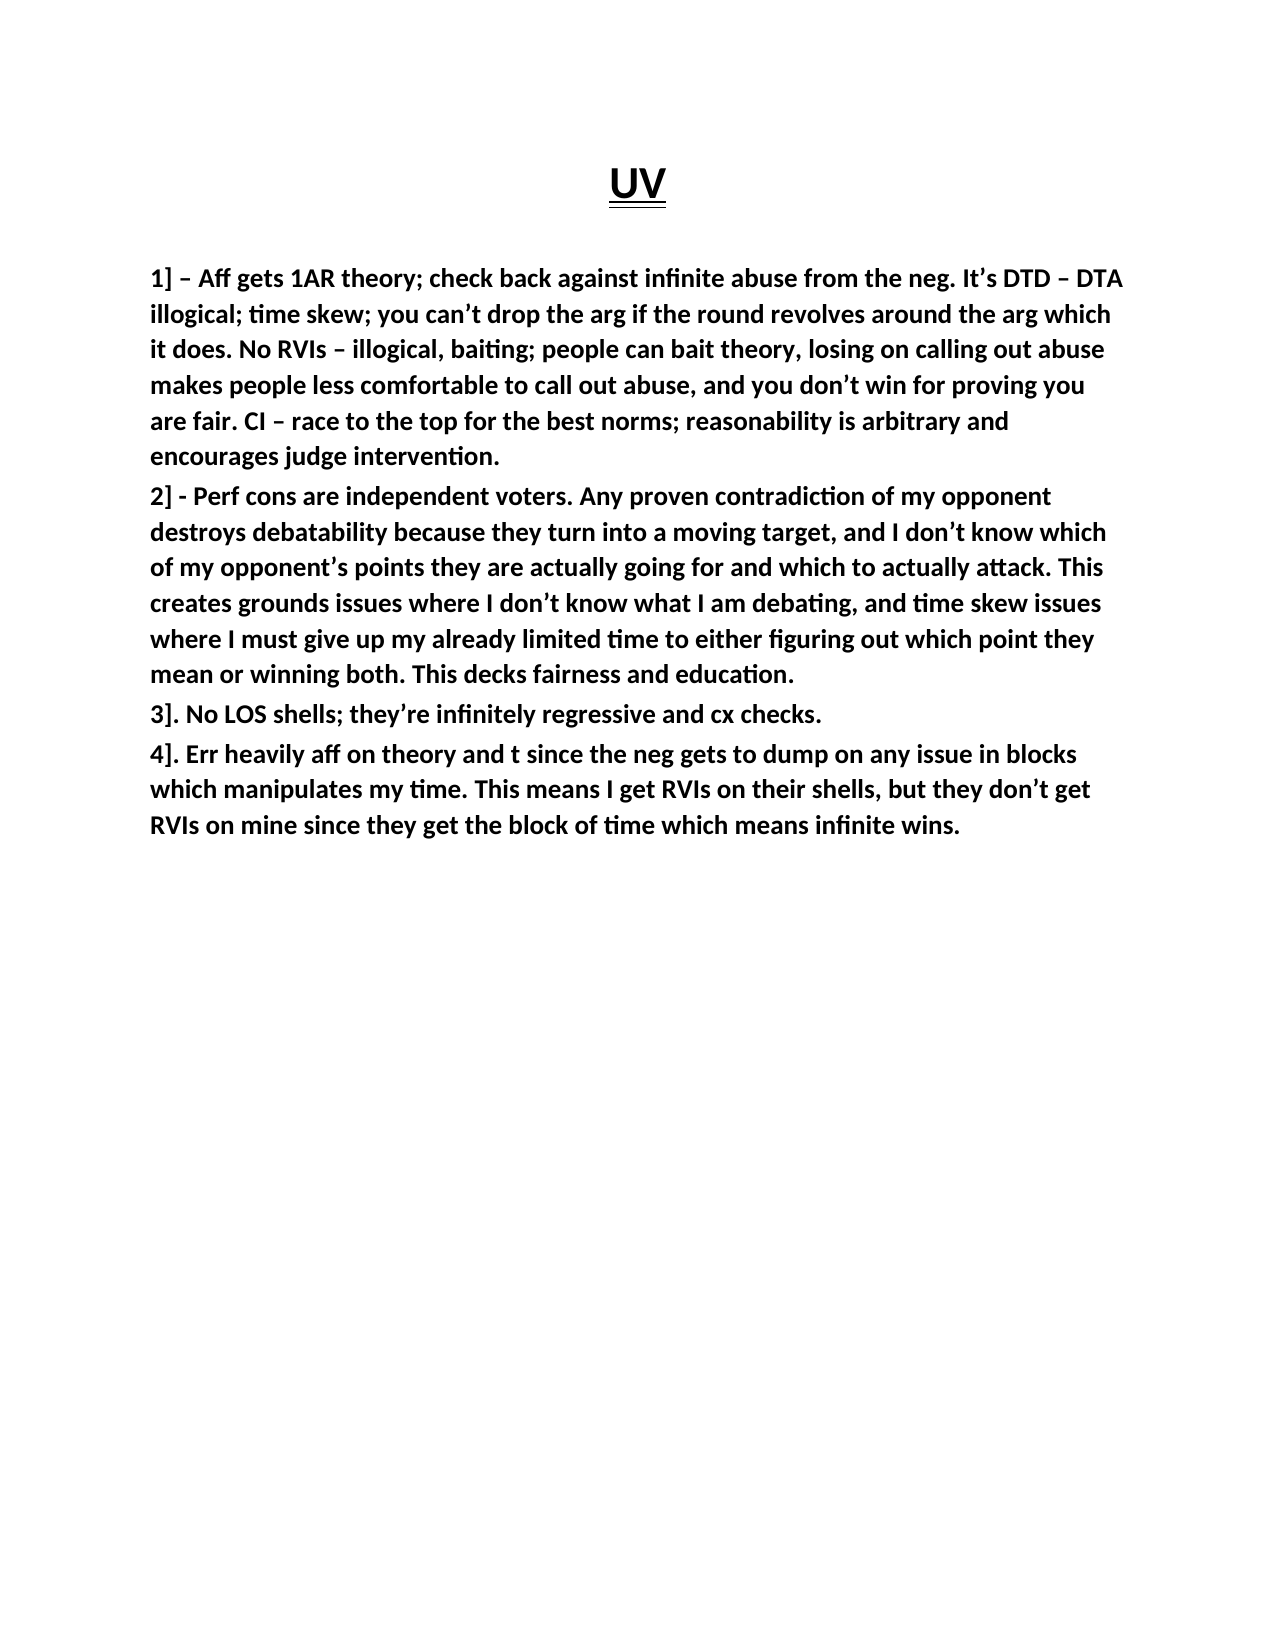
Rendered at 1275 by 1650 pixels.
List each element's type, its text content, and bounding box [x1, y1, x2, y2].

subtitle UV [150, 154, 1125, 210]
subtitle 1] – Aff gets 1AR theory; check back against infinite abuse from the neg. It’s DTD – DTA illogical; time skew; you can’t drop the arg if the round revolves around the arg which it does. No RVIs – illogical, baiting; people can bait theory, losing on calling out abuse makes people less comfortable to call out abuse, and you don’t win for proving you are fair. CI – race to the top for the best norms; reasonability is arbitrary and encourages judge intervention. [150, 261, 1125, 472]
subtitle 3]. No LOS shells; they’re infinitely regressive and cx checks. [150, 697, 1125, 730]
subtitle 4]. Err heavily aff on theory and t since the neg gets to dump on any issue in blocks which manipulates my time. This means I get RVIs on their shells, but they don’t get RVIs on mine since they get the block of time which means infinite wins. [150, 737, 1125, 841]
subtitle 2] - Perf cons are independent voters. Any proven contradiction of my opponent destroys debatability because they turn into a moving target, and I don’t know which of my opponent’s points they are actually going for and which to actually attack. This creates grounds issues where I don’t know what I am debating, and time skew issues where I must give up my already limited time to either figuring out which point they mean or winning both. This decks fairness and education. [150, 479, 1125, 690]
